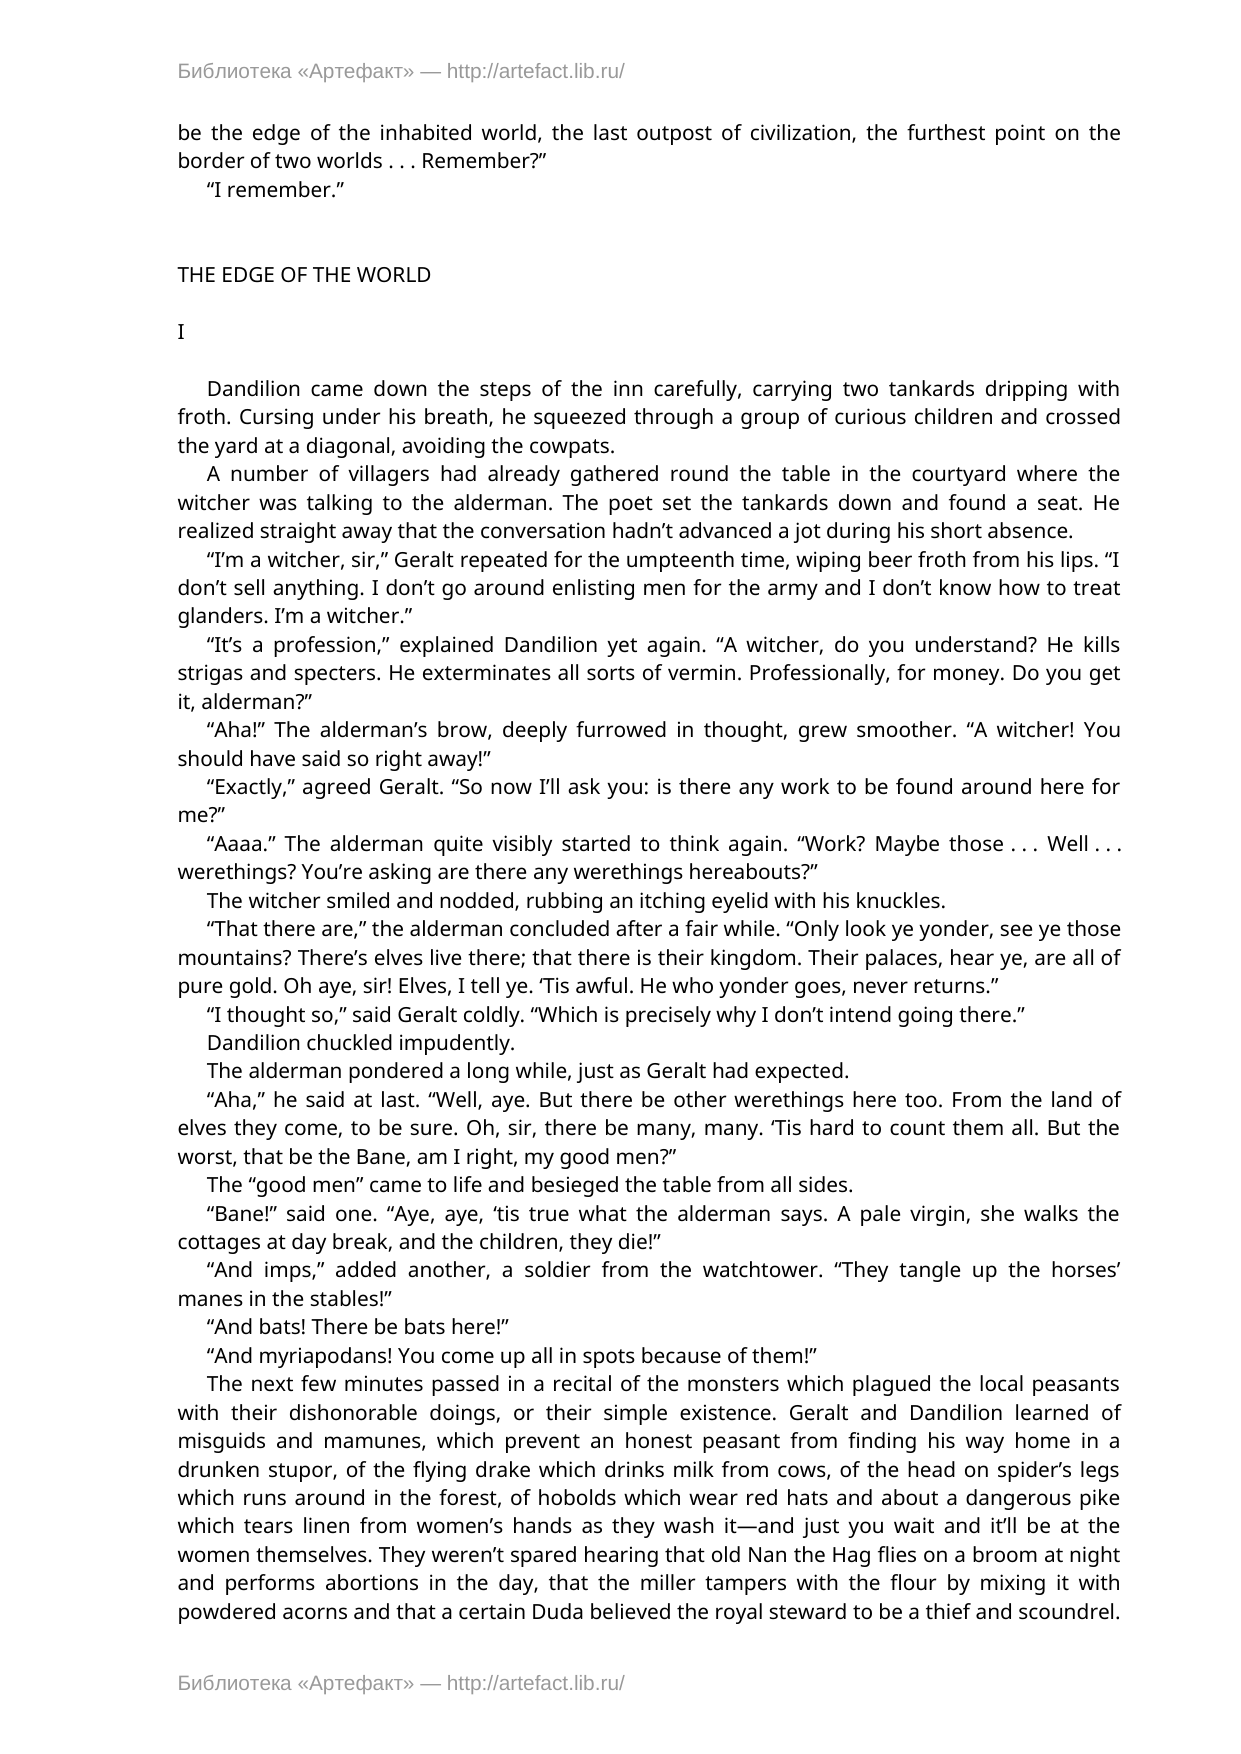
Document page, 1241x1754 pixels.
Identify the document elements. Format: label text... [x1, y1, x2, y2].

text “I thought so,” said Geralt coldly. “Which is precisely why I don’t intend going there.” [177, 1000, 1122, 1028]
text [177, 118, 1122, 175]
text The “good men” came to life and besieged the table from all sides. [177, 1170, 1122, 1199]
text Dandilion came down the steps of the inn carefully, carrying two tankards dripping with froth. Cursing under his breath, he squeezed through a group of curious children and crossed the yard at a diagonal, avoiding the cowpats. [177, 374, 1122, 459]
text The next few minutes passed in a recital of the monsters which plagued the local peasants with their dishonorable doings, or their simple existence. Geralt and Dandilion learned of misguids and mamunes, which prevent an honest peasant from finding his way home in a drunken stupor, of the flying drake which drinks milk from cows, of the head on spider’s legs which runs around in the forest, of hobolds which wear red hats and about a dangerous pike which tears linen from women’s hands as they wash it—and just you wait and it’ll be at the women themselves. They weren’t spared hearing that old Nan the Hag flies on a broom at night and performs abortions in the day, that the miller tampers with the flour by mixing it with powdered acorns and that a certain Duda believed the royal steward to be a thief and scoundrel. [177, 1369, 1122, 1625]
text “Bane!” said one. “Aye, aye, ‘tis true what the alderman says. A pale virgin, she walks the cottages at day break, and the children, they die!” [177, 1199, 1122, 1256]
text I [177, 317, 1122, 346]
text “Aha,” he said at last. “Well, aye. But there be other werethings here too. From the land of elves they come, to be sure. Oh, sir, there be many, many. ‘Tis hard to count them all. But the worst, that be the Bane, am I right, my good men?” [177, 1085, 1122, 1170]
text Dandilion chuckled impudently. [177, 1028, 1122, 1057]
text THE EDGE OF THE WORLD [177, 260, 1122, 289]
text “And bats! There be bats here!” [177, 1312, 1122, 1341]
text “I remember.” [177, 175, 1122, 203]
text “Exactly,” agreed Geralt. “So now I’ll ask you: is there any work to be found around here for me?” [177, 772, 1122, 829]
text “It’s a profession,” explained Dandilion yet again. “A witcher, do you understand? He kills strigas and specters. He exterminates all sorts of vermin. Professionally, for money. Do you get it, alderman?” [177, 630, 1122, 715]
text The witcher smiled and nodded, rubbing an itching eyelid with his knuckles. [177, 886, 1122, 914]
text “That there are,” the alderman concluded after a fair while. “Only look ye yonder, see ye those mountains? There’s elves live there; that there is their kingdom. Their palaces, hear ye, are all of pure gold. Oh aye, sir! Elves, I tell ye. ‘Tis awful. He who yonder goes, never returns.” [177, 914, 1122, 1000]
text The alderman pondered a long while, just as Geralt had expected. [177, 1057, 1122, 1085]
text “And imps,” added another, a soldier from the watchtower. “They tangle up the horses’ manes in the stables!” [177, 1256, 1122, 1312]
text “And myriapodans! You come up all in spots because of them!” [177, 1341, 1122, 1369]
text A number of villagers had already gathered round the table in the courtyard where the witcher was talking to the alderman. The poet set the tankards down and found a seat. He realized straight away that the conversation hadn’t advanced a jot during his short absence. [177, 459, 1122, 545]
text “Aha!” The alderman’s brow, deeply furrowed in thought, grew smoother. “A witcher! You should have said so right away!” [177, 715, 1122, 772]
text “Aaaa.” The alderman quite visibly started to think again. “Work? Maybe those . . . Well . . . werethings? You’re asking are there any werethings hereabouts?” [177, 829, 1122, 886]
text “I’m a witcher, sir,” Geralt repeated for the umpteenth time, wiping beer froth from his lips. “I don’t sell anything. I don’t go around enlisting men for the army and I don’t know how to treat glanders. I’m a witcher.” [177, 545, 1122, 630]
